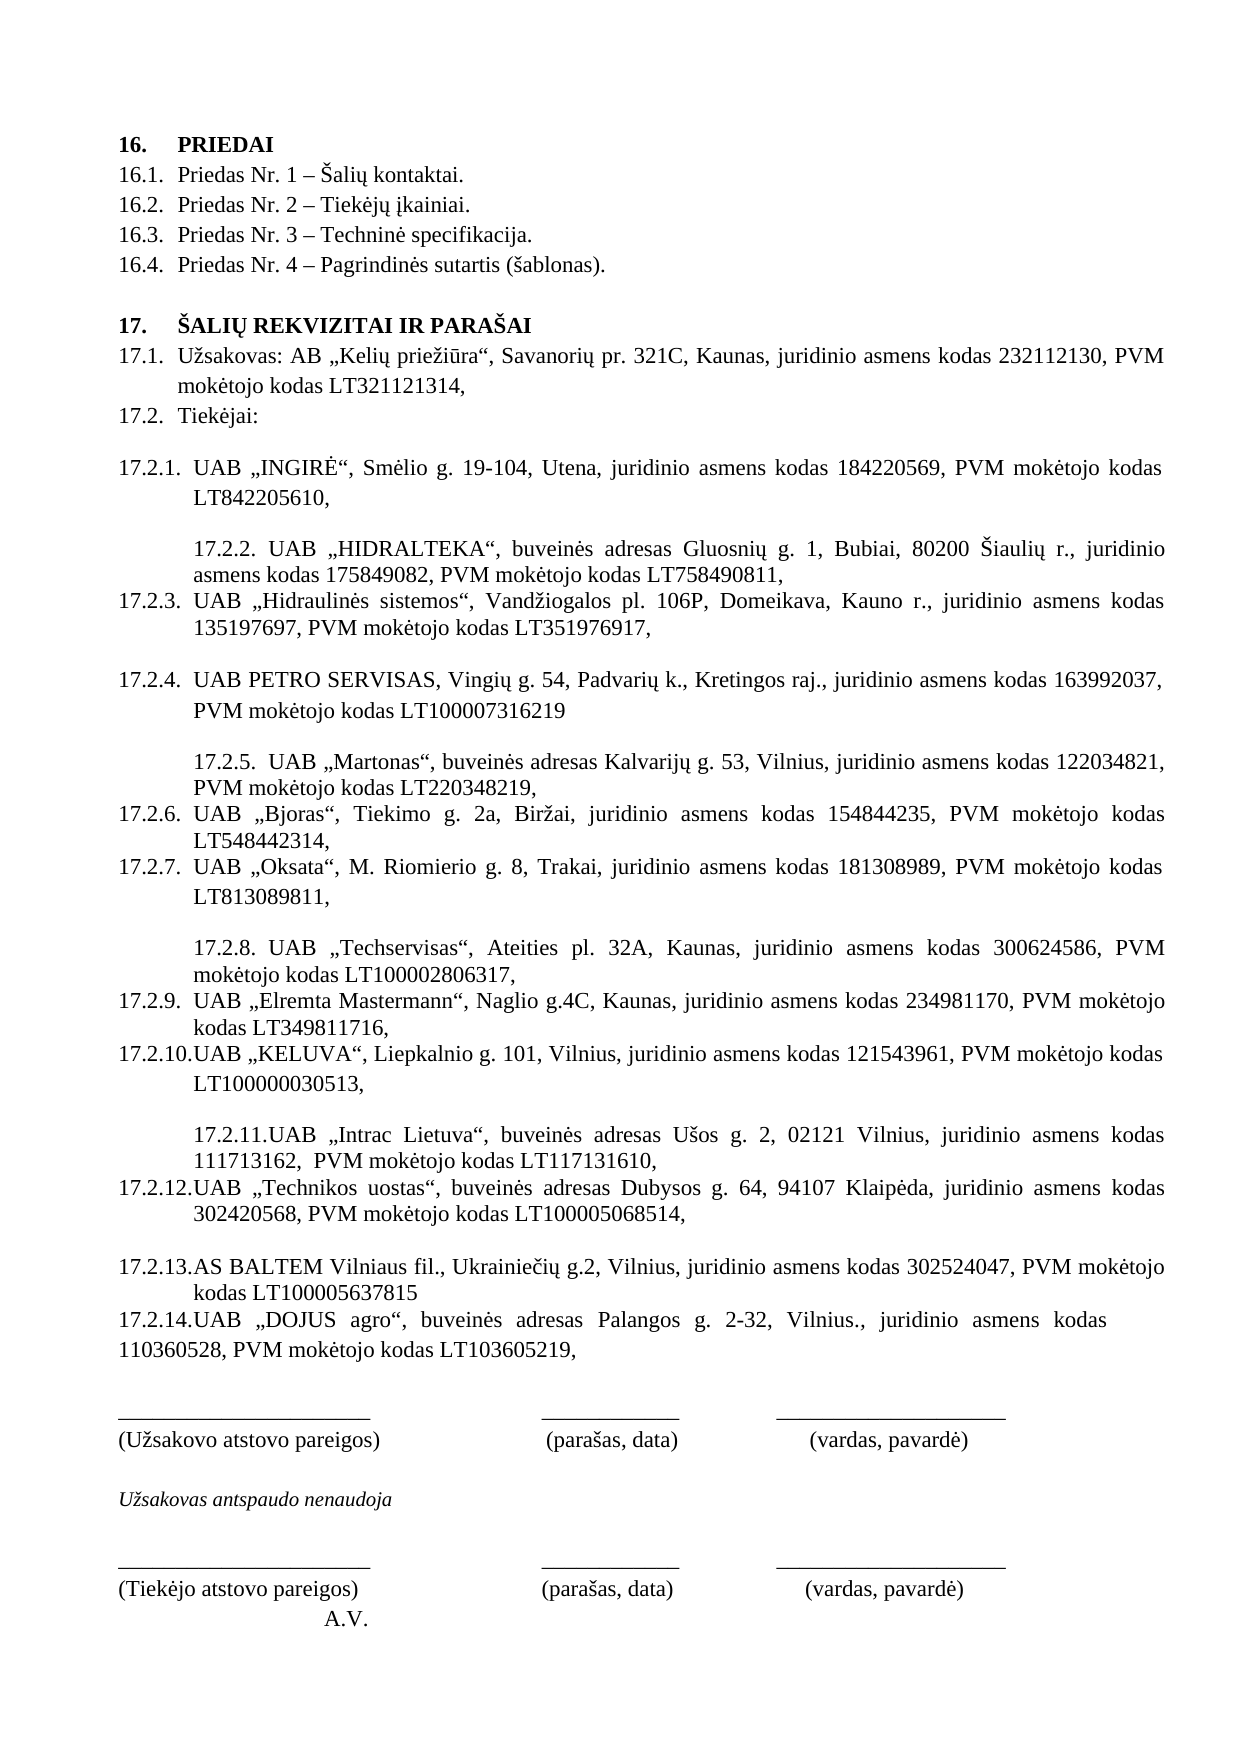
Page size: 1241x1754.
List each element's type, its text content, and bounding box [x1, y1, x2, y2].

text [118, 1545, 1107, 1571]
list Tiekėjai: [118, 402, 1166, 429]
list UAB „Martonas“, buveinės adresas Kalvarijų g. 53, Vilnius, juridinio asmens kodas 122034821, PVM mokėtojo kodas LT220348219, [193, 748, 1166, 801]
list UAB „Hidraulinės sistemos“, Vandžiogalos pl. 106P, Domeikava, Kauno r., juridinio asmens kodas 135197697, PVM mokėtojo kodas LT351976917, [118, 587, 1166, 640]
list Priedas Nr. 3 – Techninė specifikacija. [118, 221, 1164, 248]
list UAB „Bjoras“, Tiekimo g. 2a, Biržai, juridinio asmens kodas 154844235, PVM mokėtojo kodas LT548442314, [118, 801, 1166, 853]
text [118, 1575, 1107, 1601]
text A.V. [118, 1605, 1107, 1631]
subtitle PRIEDAI [118, 131, 1164, 157]
text Užsakovas antspaudo nenaudoja [118, 1487, 1107, 1511]
list Užsakovas: AB „Kelių priežiūra“, Savanorių pr. 321C, Kaunas, juridinio asmens kodas 232112130, PVM mokėtojo kodas LT321121314, [118, 342, 1166, 399]
list UAB „HIDRALTEKA“, buveinės adresas Gluosnių g. 1, Bubiai, 80200 Šiaulių r., juridinio asmens kodas 175849082, PVM mokėtojo kodas LT758490811, [193, 535, 1166, 587]
list Priedas Nr. 4 – Pagrindinės sutartis (šablonas). [118, 251, 1164, 278]
list UAB „Technikos uostas“, buveinės adresas Dubysos g. 64, 94107 Klaipėda, juridinio asmens kodas 302420568, PVM mokėtojo kodas LT100005068514, [118, 1174, 1166, 1227]
list Priedas Nr. 2 – Tiekėjų įkainiai. [118, 191, 1164, 217]
list UAB „Elremta Mastermann“, Naglio g.4C, Kaunas, juridinio asmens kodas 234981170, PVM mokėtojo kodas LT349811716, [118, 987, 1166, 1040]
list UAB „INGIRĖ“, Smėlio g. 19-104, Utena, juridinio asmens kodas 184220569, PVM mokėtojo kodas LT842205610, [118, 453, 1164, 510]
list UAB „Oksata“, M. Riomierio g. 8, Trakai, juridinio asmens kodas 181308989, PVM mokėtojo kodas LT813089811, [118, 853, 1164, 910]
text (Užsakovo atstovo pareigos) (parašas, data) (vardas, pavardė) [118, 1426, 1107, 1453]
list UAB PETRO SERVISAS, Vingių g. 54, Padvarių k., Kretingos raj., juridinio asmens kodas 163992037, PVM mokėtojo kodas LT100007316219 [118, 667, 1164, 723]
list UAB „Techservisas“, Ateities pl. 32A, Kaunas, juridinio asmens kodas 300624586, PVM mokėtojo kodas LT100002806317, [193, 934, 1166, 987]
list UAB „KELUVA“, Liepkalnio g. 101, Vilnius, juridinio asmens kodas 121543961, PVM mokėtojo kodas LT100000030513, [118, 1040, 1164, 1096]
list ŠALIŲ REKVIZITAI IR PARAŠAI [118, 312, 1164, 338]
list AS BALTEM Vilniaus fil., Ukrainiečių g.2, Vilnius, juridinio asmens kodas 302524047, PVM mokėtojo kodas LT100005637815 [118, 1253, 1166, 1306]
list , buveinės adresas , juridinio asmens kodas PVM mokėtojo kodas LT103605219, [118, 1306, 1107, 1362]
text ______________________ ____________ ____________________ [118, 1396, 1107, 1423]
list Priedas Nr. 1 – Šalių kontaktai. [118, 161, 1164, 187]
list UAB „Intrac Lietuva“, buveinės adresas Ušos g. 2, 02121 Vilnius, juridinio asmens kodas 111713162, PVM mokėtojo kodas LT117131610, [193, 1121, 1166, 1174]
